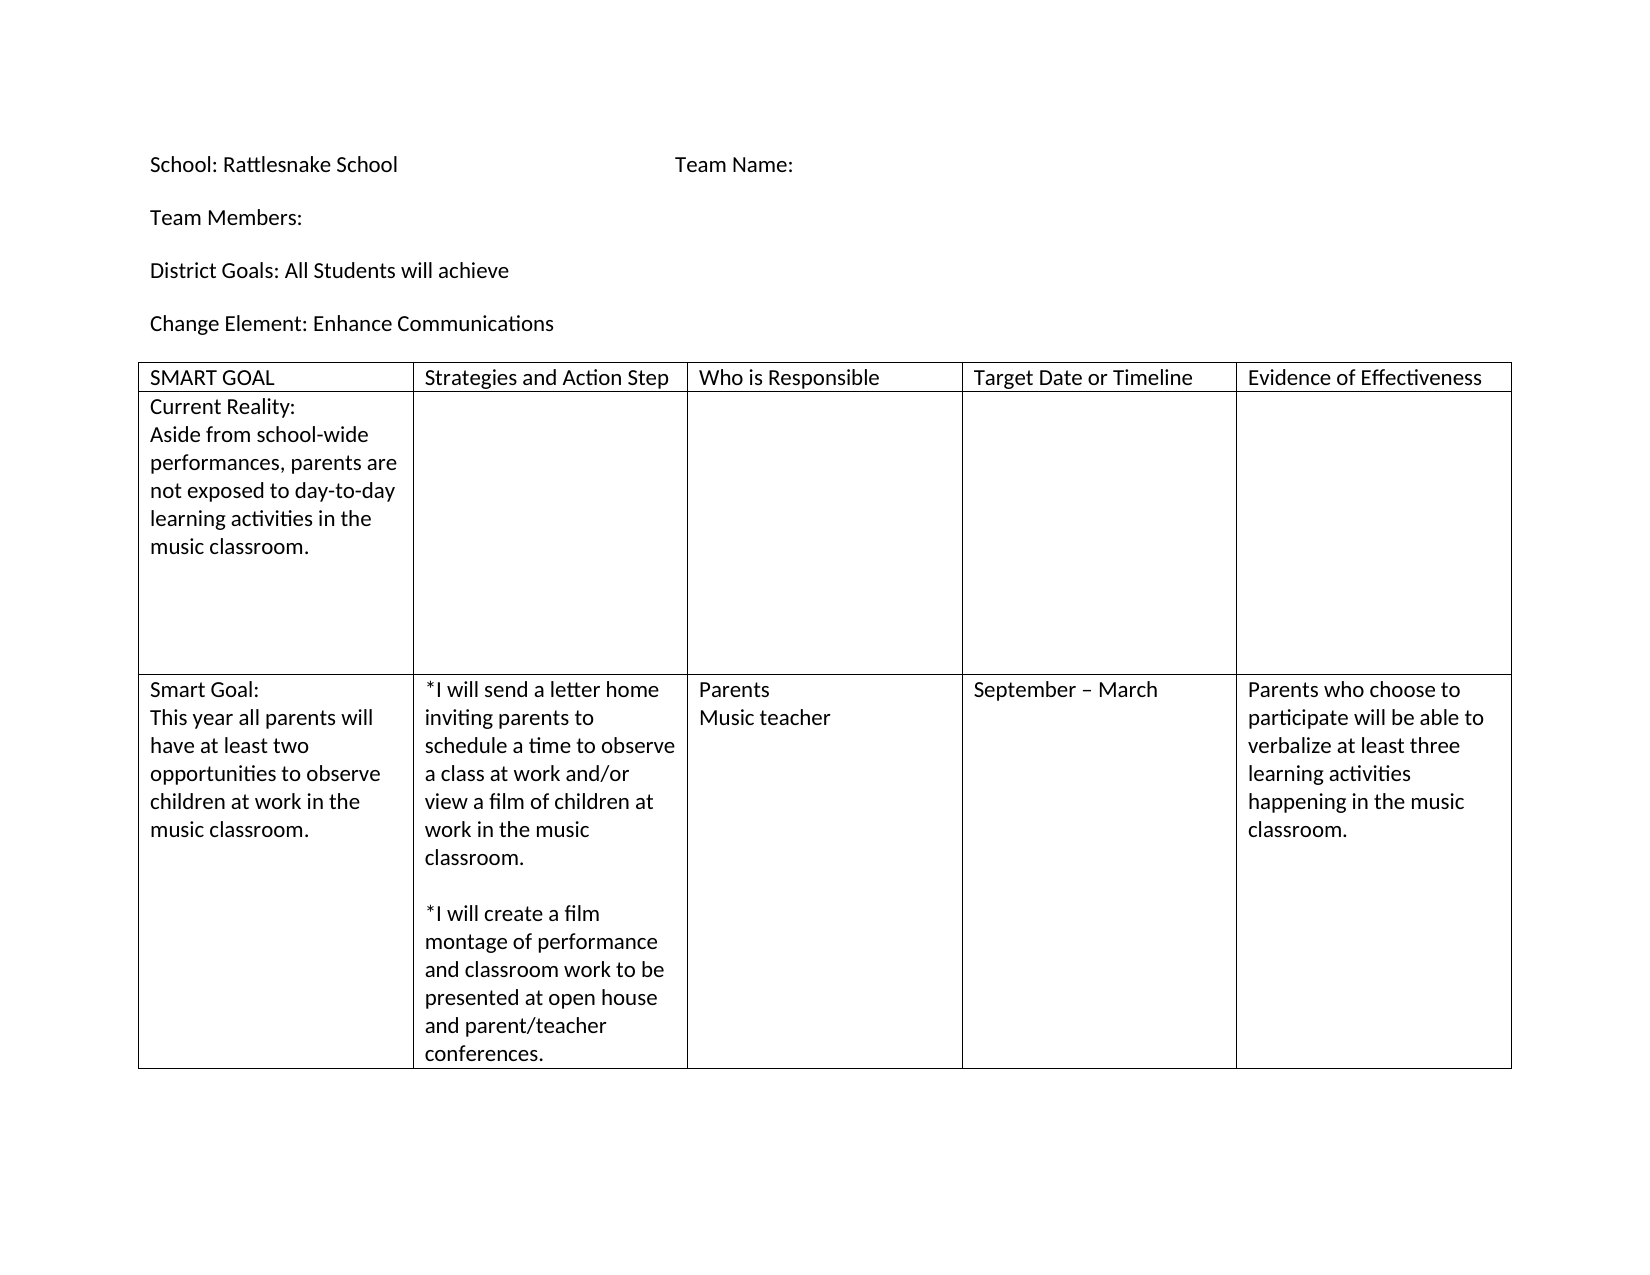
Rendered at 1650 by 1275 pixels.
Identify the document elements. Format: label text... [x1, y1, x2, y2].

table_cell Smart Goal: This year all parents will have at least two opportunities to observe children at work in the music classroom. [139, 675, 413, 1067]
table_header Strategies and Action Step [414, 363, 687, 391]
table_cell [1237, 392, 1511, 674]
table_cell *I will send a letter home inviting parents to schedule a time to observe a class at work and/or view a film of children at work in the music classroom. *I will create a film montage of performance and classroom work to be presented at open house and parent/teacher conferences. [414, 675, 687, 1067]
text Team Members: [150, 203, 1500, 231]
table_header SMART GOAL [139, 363, 413, 391]
table_header Target Date or Timeline [963, 363, 1236, 391]
text Change Element: Enhance Communications [150, 309, 1500, 337]
table_header Who is Responsible [688, 363, 962, 391]
table_cell Parents who choose to participate will be able to verbalize at least three learning activities happening in the music classroom. [1237, 675, 1511, 1067]
table_cell [963, 392, 1236, 674]
table_header Evidence of Effectiveness [1237, 363, 1511, 391]
table_cell September – March [963, 675, 1236, 1067]
text District Goals: All Students will achieve [150, 256, 1500, 284]
table_cell [414, 392, 687, 674]
text School: Rattlesnake School Team Name: [150, 150, 1500, 178]
table_cell Current Reality: Aside from school-wide performances, parents are not exposed to day-to-day learning activities in the music classroom. [139, 392, 413, 674]
table_cell [688, 392, 962, 674]
table_cell Parents Music teacher [688, 675, 962, 1067]
